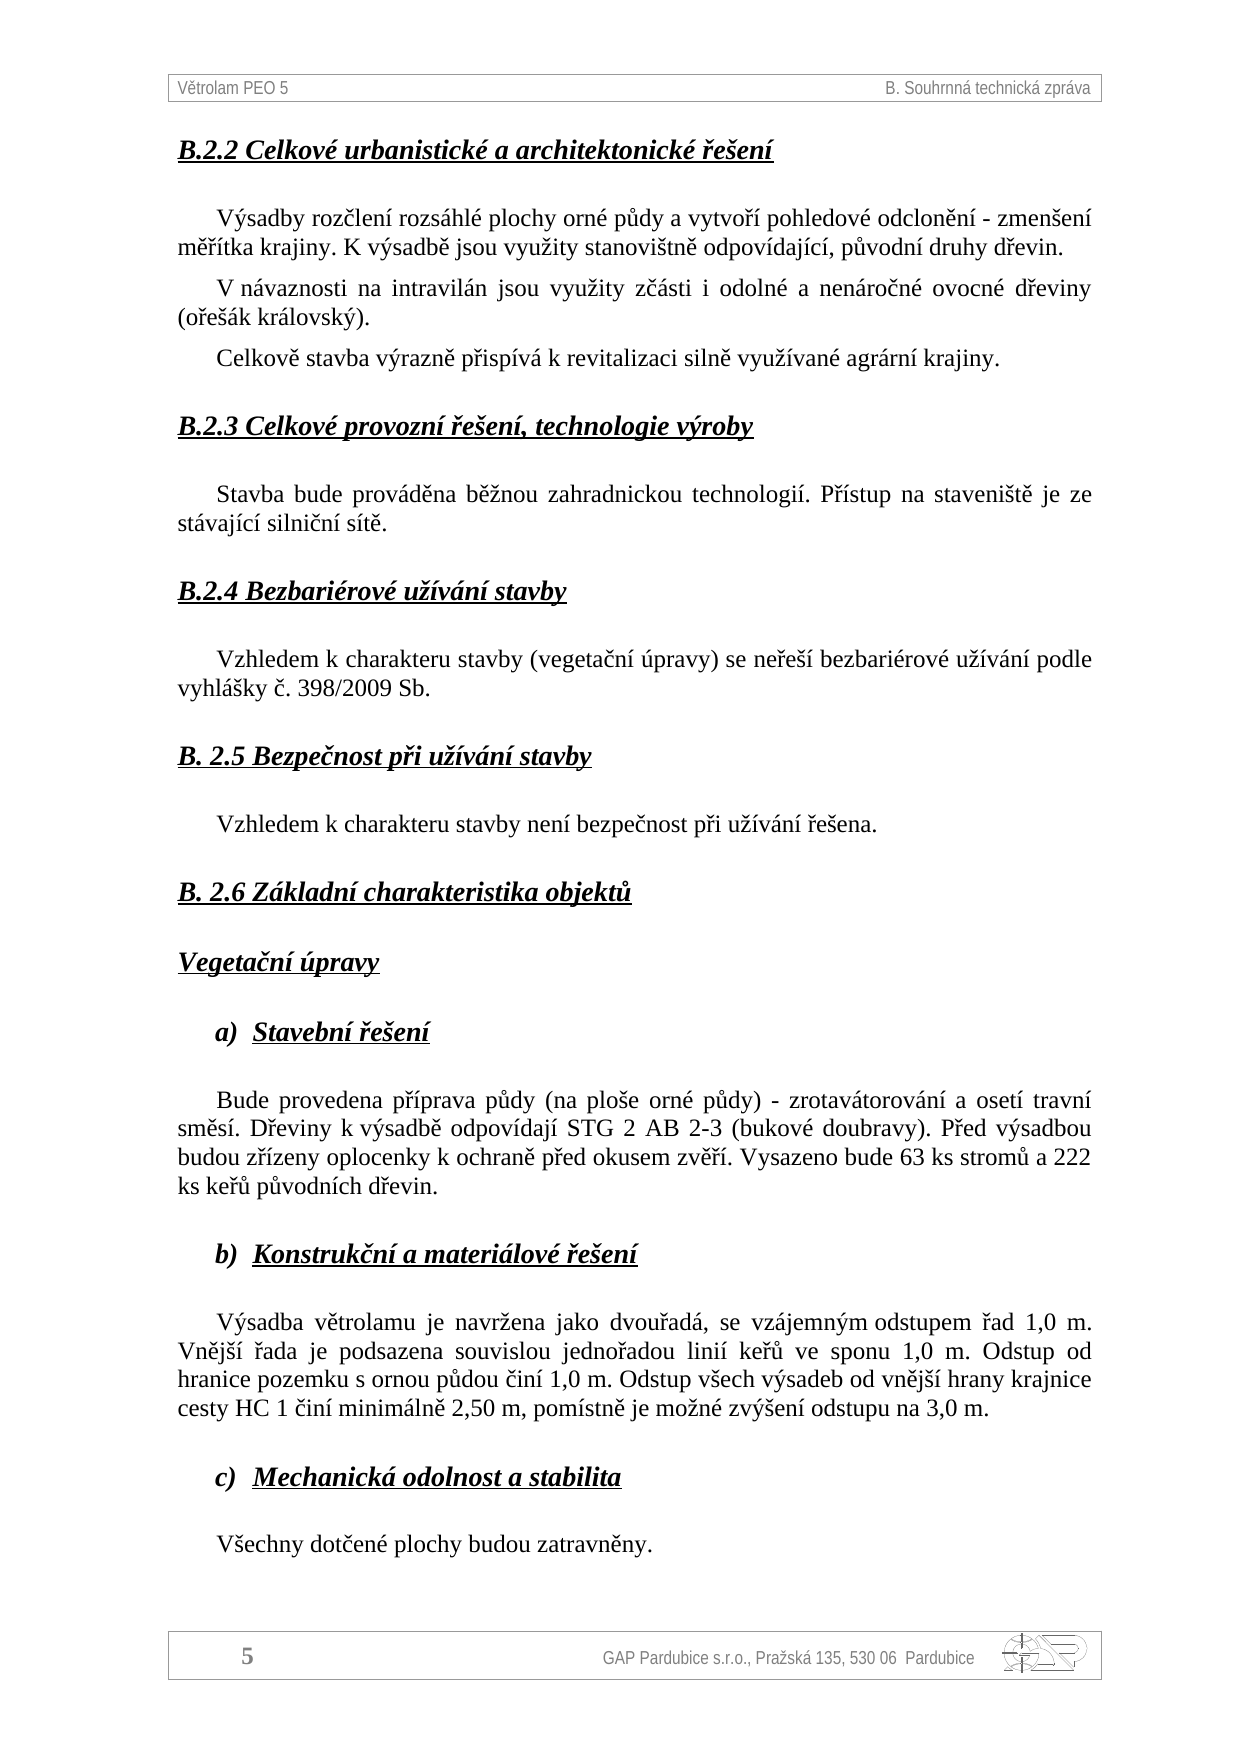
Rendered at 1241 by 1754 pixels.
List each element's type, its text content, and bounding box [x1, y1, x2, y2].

text Celkově stavba výrazně přispívá k revitalizaci silně využívané agrární krajiny. [177, 343, 1092, 372]
text Vzhledem k charakteru stavby není bezpečnost při užívání řešena. [177, 809, 1092, 837]
text B.2.4 Bezbariérové užívání stavby [177, 574, 1092, 606]
text Všechny dotčené plochy budou zatravněny. [177, 1529, 1092, 1558]
text Bude provedena příprava půdy (na ploše orné půdy) - zrotavátorování a osetí travní směsí. Dřeviny k výsadbě odpovídají STG 2 AB 2-3 (bukové doubravy). Před výsadbou budou zřízeny oplocenky k ochraně před okusem zvěří. Vysazeno bude 63 ks stromů a 222 ks keřů původních dřevin. [177, 1085, 1092, 1200]
text B. 2.5 Bezpečnost při užívání stavby [177, 739, 1092, 771]
text V návaznosti na intravilán jsou využity zčásti i odolné a nenáročné ovocné dřeviny (ořešák královský). [177, 273, 1092, 330]
list Stavební řešení [215, 1015, 1092, 1047]
text B.2.2 Celkové urbanistické a architektonické řešení [177, 133, 1092, 165]
text Výsadby rozčlení rozsáhlé plochy orné půdy a vytvoří pohledové odclonění - zmenšení měřítka krajiny. K výsadbě jsou využity stanovištně odpovídající, původní druhy dřevin. [177, 203, 1092, 260]
list Mechanická odolnost a stabilita [215, 1459, 1092, 1492]
text Výsadba větrolamu je navržena jako dvouřadá, se vzájemným odstupem řad 1,0 m. Vnější řada je podsazena souvislou jednořadou linií keřů ve sponu 1,0 m. Odstup od hranice pozemku s ornou půdou činí 1,0 m. Odstup všech výsadeb od vnější hrany krajnice cesty HC 1 činí minimálně 2,50 m, pomístně je možné zvýšení odstupu na 3,0 m. [177, 1307, 1092, 1422]
text Vzhledem k charakteru stavby (vegetační úpravy) se neřeší bezbariérové užívání podle vyhlášky č. 398/2009 Sb. [177, 644, 1092, 701]
list Konstrukční a materiálové řešení [215, 1237, 1092, 1269]
text Stavba bude prováděna běžnou zahradnickou technologií. Přístup na staveniště je ze stávající silniční sítě. [177, 479, 1092, 536]
text B.2.3 Celkové provozní řešení, technologie výroby [177, 409, 1092, 441]
text B. 2.6 Základní charakteristika objektů [177, 875, 1092, 907]
text Vegetační úpravy [177, 945, 1092, 977]
